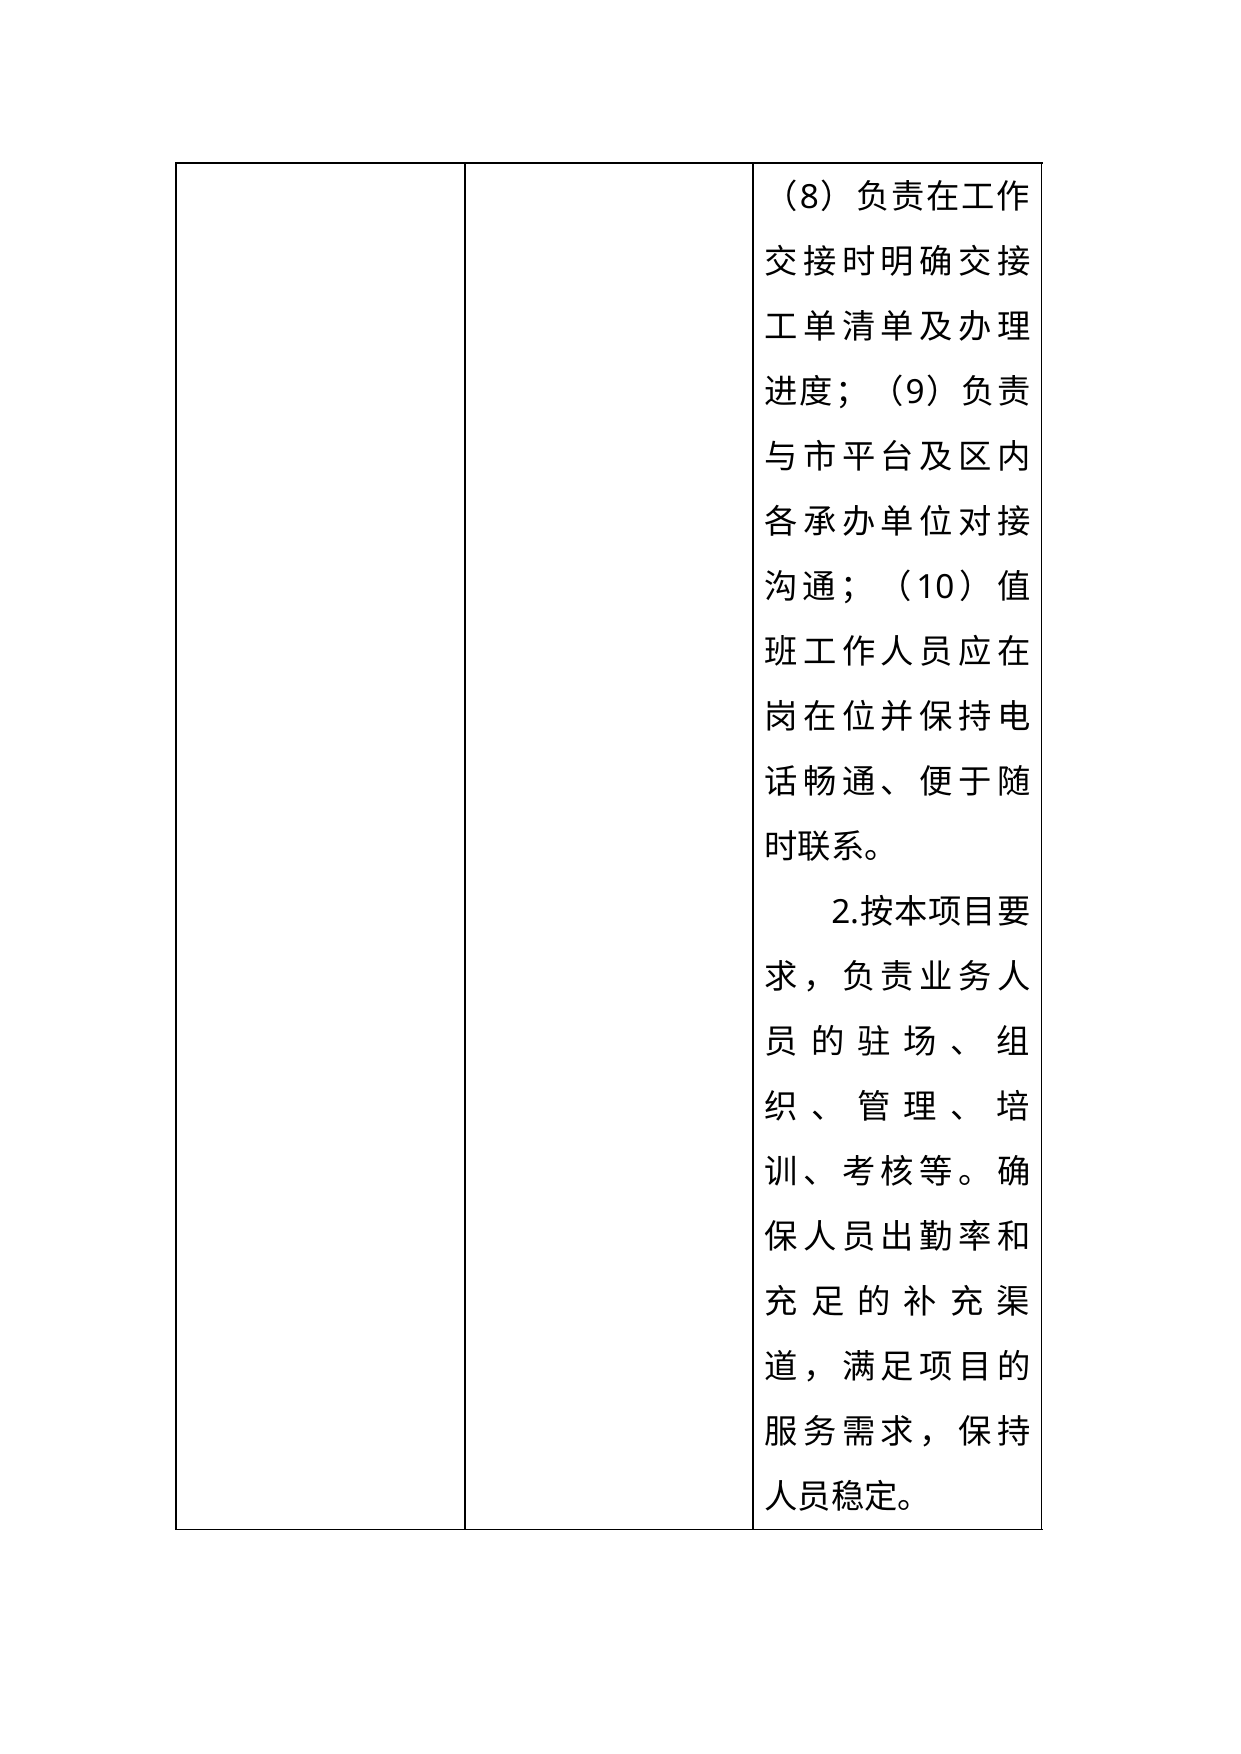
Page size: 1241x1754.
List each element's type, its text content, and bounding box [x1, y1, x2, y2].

table_cell [177, 164, 464, 1528]
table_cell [754, 164, 1041, 1528]
table_cell 1 [466, 164, 752, 1528]
